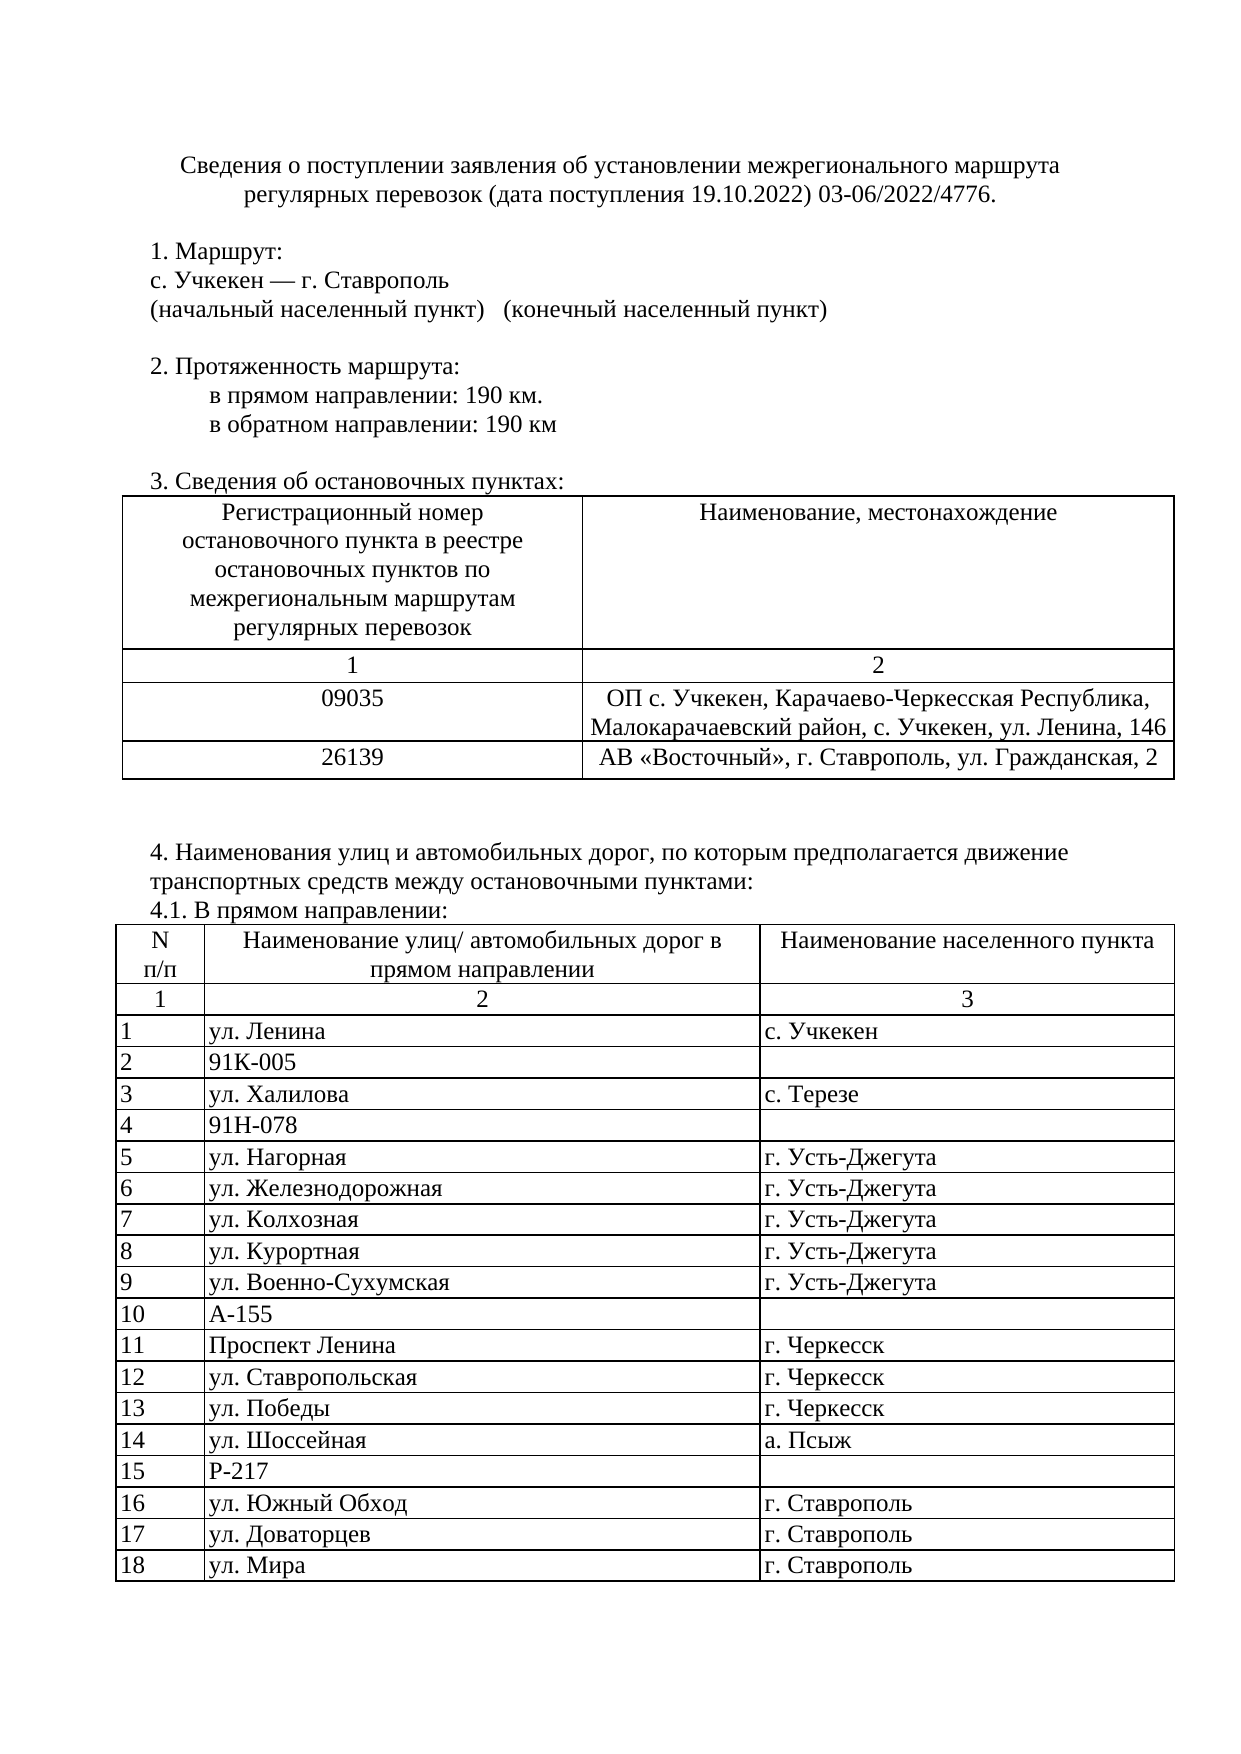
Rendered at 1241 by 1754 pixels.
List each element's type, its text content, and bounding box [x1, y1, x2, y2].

table_cell ул. Ставропольская [205, 1362, 759, 1392]
table_cell 8 [117, 1236, 204, 1266]
table_cell [761, 1456, 1174, 1486]
table_cell ул. Победы [205, 1393, 759, 1423]
table_cell г. Ставрополь [761, 1519, 1174, 1549]
table_cell [761, 1110, 1174, 1140]
table_cell 3 [761, 984, 1174, 1014]
table_cell г. Черкесск [761, 1330, 1174, 1360]
table_header Наименование, местонахождение [583, 497, 1173, 648]
table_cell г. Усть-Джегута [761, 1142, 1174, 1171]
table_cell г. Усть-Джегута [761, 1236, 1174, 1266]
table_cell 6 [117, 1173, 204, 1203]
table_cell ОП с. Учкекен, Карачаево-Черкесская Республика, Малокарачаевский район, с. Учкекен, ул. Ленина, 146 [583, 683, 1173, 740]
table_cell [761, 1047, 1174, 1077]
table_cell 1 [117, 984, 204, 1014]
text 3. Сведения об остановочных пунктах: [150, 466, 1090, 495]
table_cell 5 [117, 1142, 204, 1171]
table_cell 12 [117, 1362, 204, 1392]
table_cell [761, 1299, 1174, 1329]
text 4. Наименования улиц и автомобильных дорог, по которым предполагается движение транспортных средств между остановочными пунктами: [150, 837, 1090, 895]
table_cell г. Усть-Джегута [761, 1205, 1174, 1234]
table_header N п/п [117, 925, 204, 983]
table_cell с. Терезе [761, 1079, 1174, 1108]
table_header Наименование улиц/ автомобильных дорог в прямом направлении [205, 925, 759, 983]
table_cell 26139 [123, 742, 582, 778]
table_cell ул. Доваторцев [205, 1519, 759, 1549]
table_cell 2 [205, 984, 759, 1014]
table_cell 16 [117, 1488, 204, 1517]
table_header Наименование населенного пункта [761, 925, 1174, 983]
table_cell Проспект Ленина [205, 1330, 759, 1360]
table_cell ул. Колхозная [205, 1205, 759, 1234]
table_cell ул. Железнодорожная [205, 1173, 759, 1203]
table_cell ул. Курортная [205, 1236, 759, 1266]
table_cell ул. Нагорная [205, 1142, 759, 1171]
table_cell а. Псыж [761, 1425, 1174, 1454]
table_cell 3 [117, 1079, 204, 1108]
table_cell А-155 [205, 1299, 759, 1329]
table_cell г. Усть-Джегута [761, 1173, 1174, 1203]
table_cell 4 [117, 1110, 204, 1140]
table_cell 10 [117, 1299, 204, 1329]
table_cell 7 [117, 1205, 204, 1234]
table_cell 1 [123, 650, 582, 681]
table_cell 1 [117, 1016, 204, 1046]
table_cell АВ «Восточный», г. Ставрополь, ул. Гражданская, 2 [583, 742, 1173, 778]
table_cell 2 [117, 1047, 204, 1077]
table_cell 91Н-078 [205, 1110, 759, 1140]
table_cell г. Черкесск [761, 1362, 1174, 1392]
table_cell 11 [117, 1330, 204, 1360]
table_cell 2 [583, 650, 1173, 681]
text в обратном направлении: 190 км [150, 409, 1090, 437]
table_cell Р-217 [205, 1456, 759, 1486]
table_cell 14 [117, 1425, 204, 1454]
table_cell 15 [117, 1456, 204, 1486]
table_cell 09035 [123, 683, 582, 740]
table_cell 17 [117, 1519, 204, 1549]
text 4.1. В прямом направлении: [150, 895, 1090, 924]
table_cell г. Черкесск [761, 1393, 1174, 1423]
text 2. Протяженность маршрута: [150, 351, 1090, 380]
table_cell г. Усть-Джегута [761, 1267, 1174, 1297]
table_cell 18 [117, 1551, 204, 1580]
table_cell ул. Южный Обход [205, 1488, 759, 1517]
table_cell ул. Ленина [205, 1016, 759, 1046]
table_header Регистрационный номер остановочного пункта в реестре остановочных пунктов по межрегиональным маршрутам регулярных перевозок [123, 497, 582, 648]
table_cell ул. Мира [205, 1551, 759, 1580]
table_cell 13 [117, 1393, 204, 1423]
text Сведения о поступлении заявления об установлении межрегионального маршрута регулярных перевозок (дата поступления 19.10.2022) 03-06/2022/4776. [150, 150, 1090, 207]
table_cell с. Учкекен [761, 1016, 1174, 1046]
table_cell 9 [117, 1267, 204, 1297]
text (начальный населенный пункт) (конечный населенный пункт) [150, 294, 1090, 322]
table_cell г. Ставрополь [761, 1551, 1174, 1580]
table_cell ул. Военно-Сухумская [205, 1267, 759, 1297]
text 1. Маршрут: [150, 236, 1090, 265]
table_cell 91К-005 [205, 1047, 759, 1077]
table_cell ул. Шоссейная [205, 1425, 759, 1454]
text с. Учкекен — г. Ставрополь [150, 265, 1090, 294]
table_cell ул. Халилова [205, 1079, 759, 1108]
text в прямом направлении: 190 км. [150, 380, 1090, 409]
table_cell г. Ставрополь [761, 1488, 1174, 1517]
